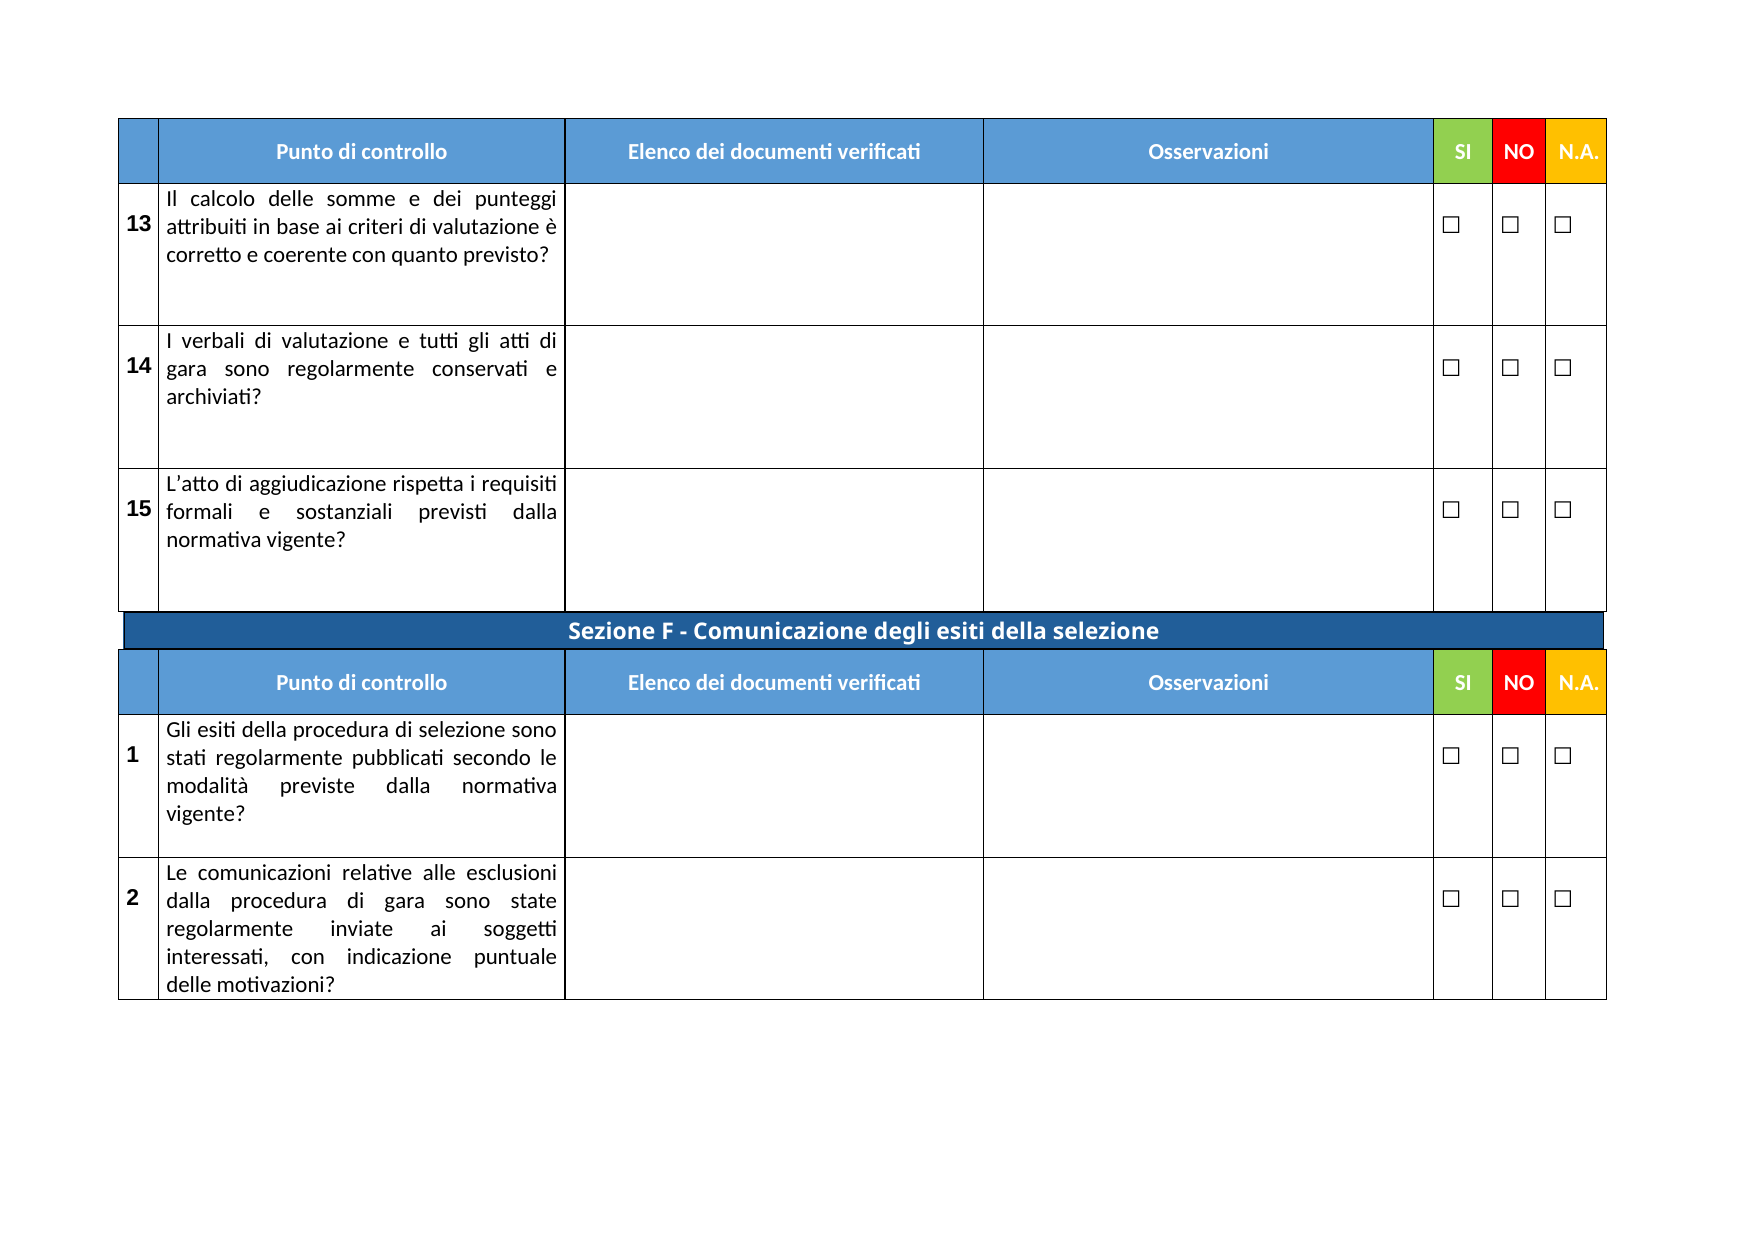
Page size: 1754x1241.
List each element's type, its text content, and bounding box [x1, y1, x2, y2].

table_cell [1493, 858, 1545, 999]
table_header N.A. [1546, 650, 1606, 714]
table_header N.A. [1546, 119, 1606, 183]
table_cell [1434, 469, 1492, 611]
table_cell [1546, 858, 1606, 999]
table_cell Il calcolo delle somme e dei punteggi attribuiti in base ai criteri di valutazione è corretto e coerente con quanto previsto? [159, 184, 564, 325]
table_cell [1493, 184, 1545, 325]
subtitle Sezione F - Comunicazione degli esiti della selezione [125, 613, 1603, 648]
table_header SI [1434, 119, 1492, 183]
table_cell Le comunicazioni relative alle esclusioni dalla procedura di gara sono state regolarmente inviate ai soggetti interessati, con indicazione puntuale delle motivazioni? [159, 858, 564, 999]
table_cell [119, 858, 158, 999]
table_header SI [1434, 650, 1492, 714]
table_header [119, 650, 158, 714]
table_cell [1546, 469, 1606, 611]
table_cell [984, 715, 1433, 857]
table_cell [984, 469, 1433, 611]
table_cell [566, 715, 983, 857]
table_cell [1434, 326, 1492, 468]
table_header Punto di controllo [159, 119, 564, 183]
table_header Osservazioni [984, 119, 1433, 183]
table_cell [566, 326, 983, 468]
table_header Osservazioni [984, 650, 1433, 714]
table_cell [1493, 715, 1545, 857]
table_header Elenco dei documenti verificati [566, 119, 983, 183]
table_cell Gli esiti della procedura di selezione sono stati regolarmente pubblicati secondo le modalità previste dalla normativa vigente? [159, 715, 564, 857]
table_cell [119, 715, 158, 857]
table_cell [1546, 184, 1606, 325]
table_cell [984, 184, 1433, 325]
table_cell [984, 326, 1433, 468]
table_header [119, 119, 158, 183]
table_cell L’atto di aggiudicazione rispetta i requisiti formali e sostanziali previsti dalla normativa vigente? [159, 469, 564, 611]
table_cell [566, 858, 983, 999]
table_cell [119, 469, 158, 611]
table_header NO [1493, 119, 1545, 183]
table_cell [1546, 326, 1606, 468]
table_cell [119, 326, 158, 468]
table_cell [1493, 469, 1545, 611]
table_cell [566, 184, 983, 325]
table_cell [1434, 858, 1492, 999]
table_cell I verbali di valutazione e tutti gli atti di gara sono regolarmente conservati e archiviati? [159, 326, 564, 468]
table_cell [566, 469, 983, 611]
table_header NO [1493, 650, 1545, 714]
table_header Punto di controllo [159, 650, 564, 714]
table_cell [119, 184, 158, 325]
table_cell [984, 858, 1433, 999]
table_cell [1493, 326, 1545, 468]
table_cell [1546, 715, 1606, 857]
table_cell [1434, 184, 1492, 325]
table_header Elenco dei documenti verificati [566, 650, 983, 714]
table_cell [1434, 715, 1492, 857]
